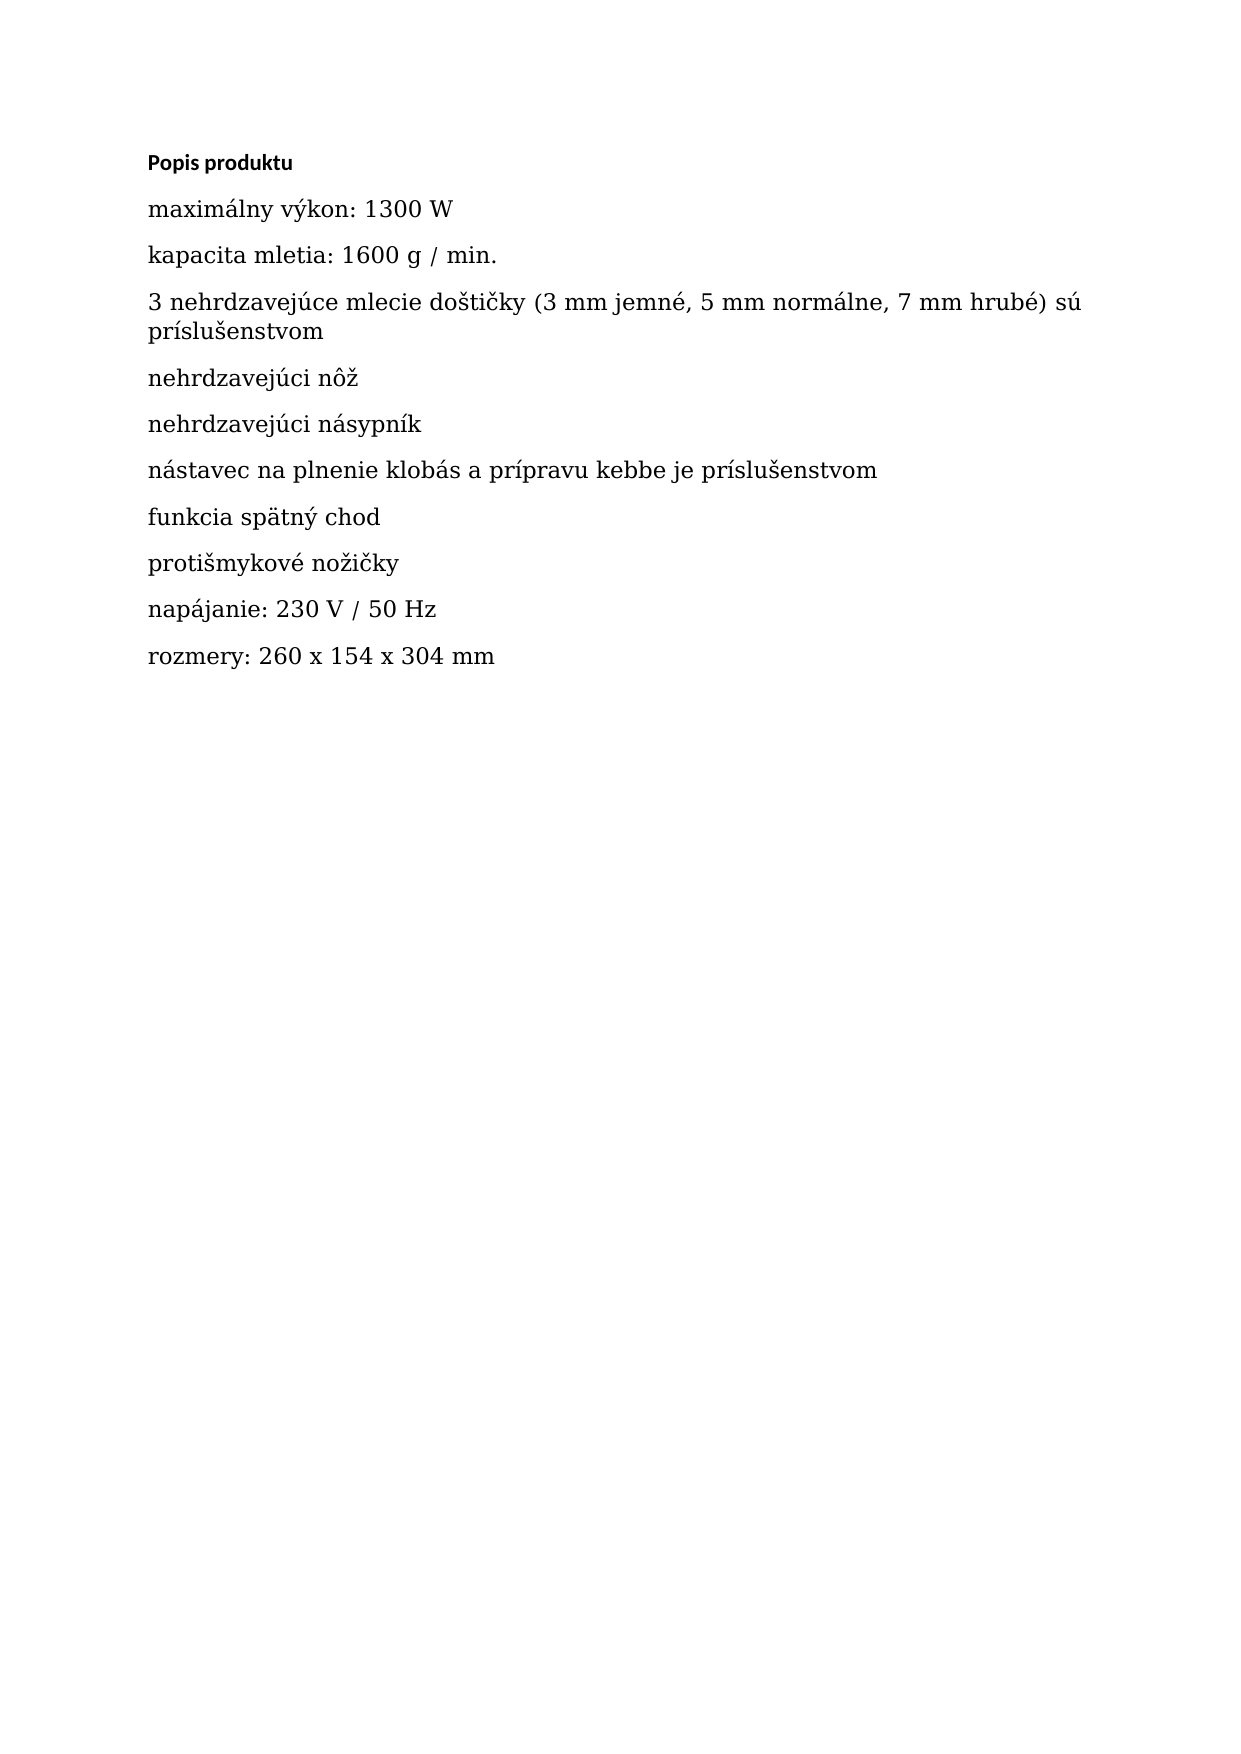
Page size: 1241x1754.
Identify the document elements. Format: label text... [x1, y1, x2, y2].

text kapacita mletia: 1600 g / min. [148, 241, 1093, 268]
text nástavec na plnenie klobás a prípravu kebbe je príslušenstvom [148, 456, 1093, 483]
text rozmery: 260 x 154 x 304 mm [148, 641, 1093, 669]
text protišmykové nožičky [148, 549, 1093, 576]
text nehrdzavejúci nôž [148, 363, 1093, 391]
text napájanie: 230 V / 50 Hz [148, 595, 1093, 622]
text funkcia spätný chod [148, 502, 1093, 530]
text nehrdzavejúci násypník [148, 409, 1093, 437]
text 3 nehrdzavejúce mlecie doštičky (3 mm jemné, 5 mm normálne, 7 mm hrubé) sú príslušenstvom [148, 287, 1093, 344]
text maximálny výkon: 1300 W [148, 194, 1093, 222]
text Popis produktu [148, 148, 1093, 176]
